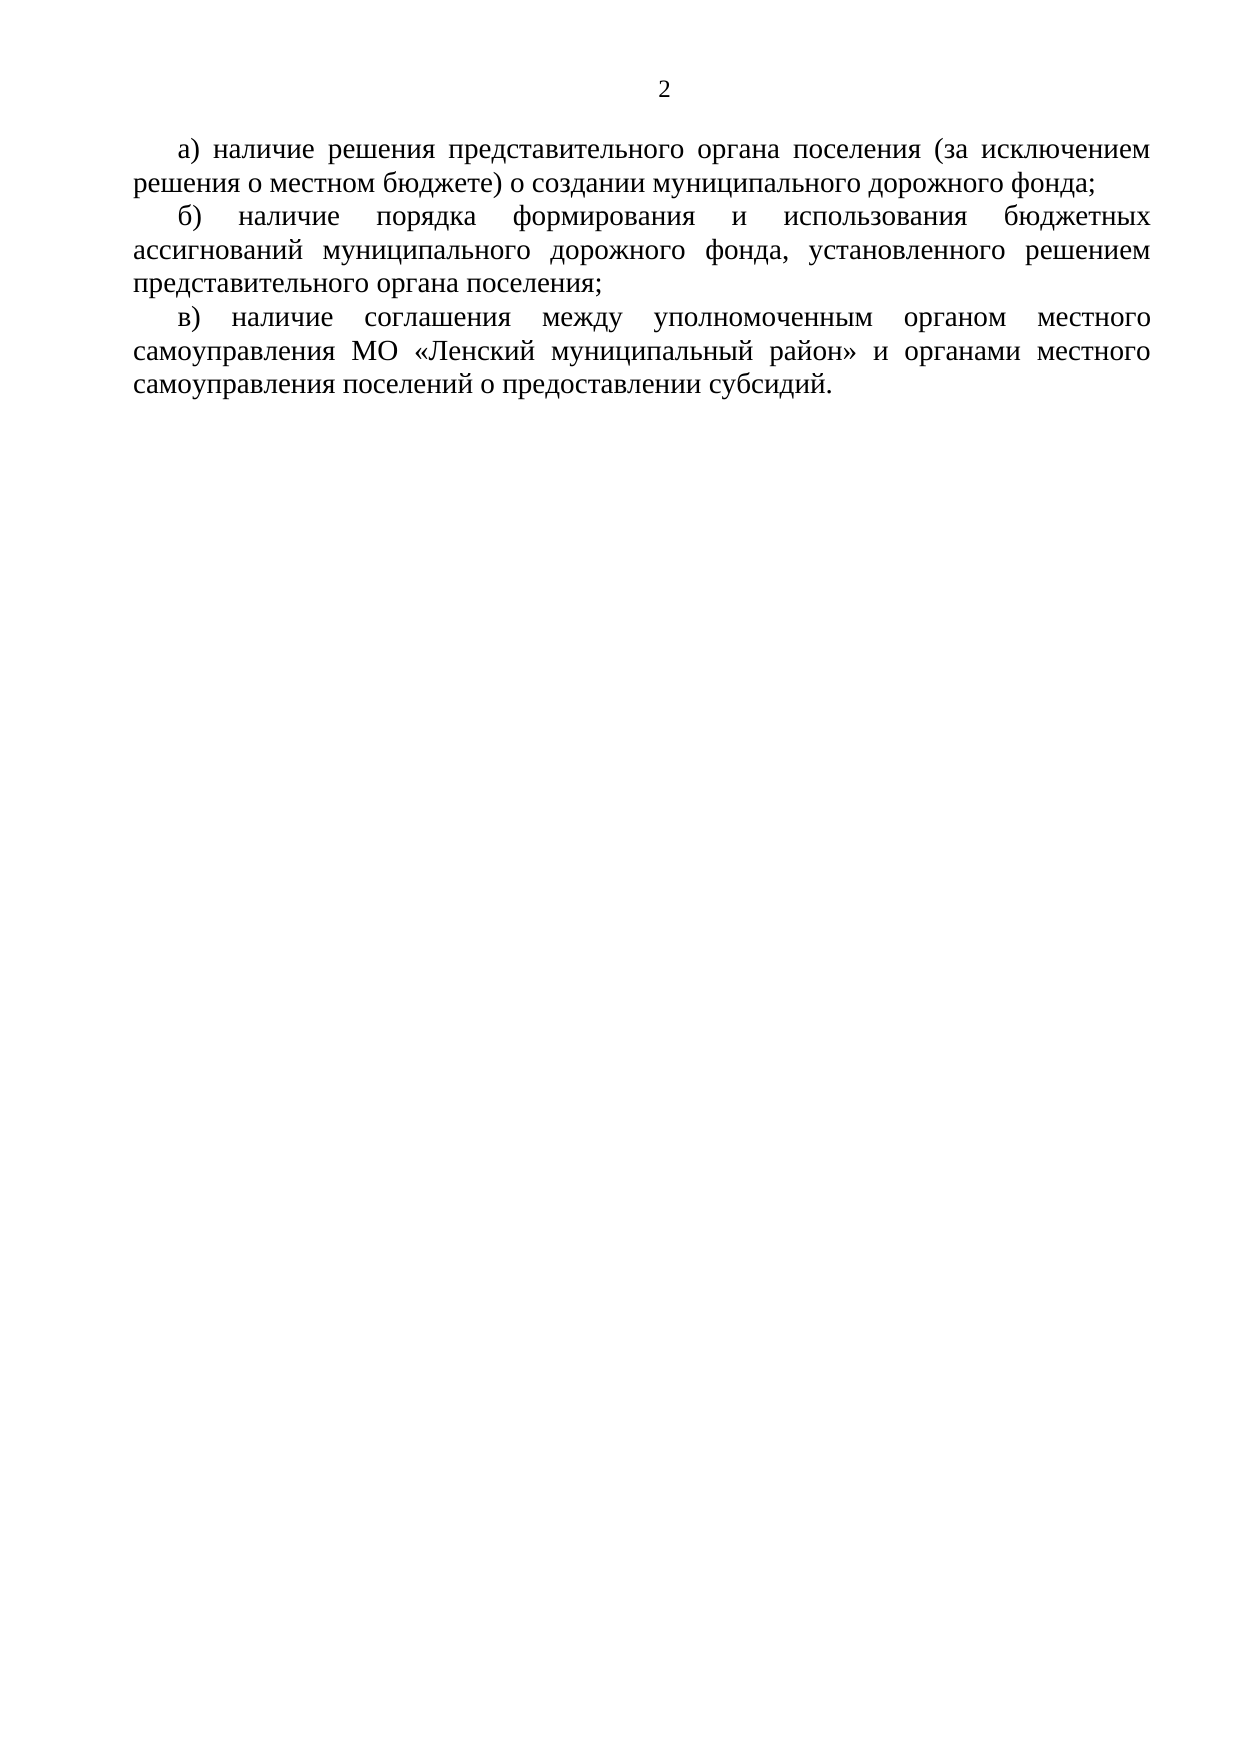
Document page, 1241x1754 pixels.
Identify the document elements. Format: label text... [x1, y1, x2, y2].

text а) наличие решения представительного органа поселения (за исключением решения о местном бюджете) о создании муниципального дорожного фонда; [133, 131, 1152, 198]
text в) наличие соглашения между уполномоченным органом местного самоуправления МО «Ленский муниципальный район» и органами местного самоуправления поселений о предоставлении субсидий. [133, 299, 1152, 400]
text б) наличие порядка формирования и использования бюджетных ассигнований муниципального дорожного фонда, установленного решением представительного органа поселения; [133, 198, 1152, 299]
